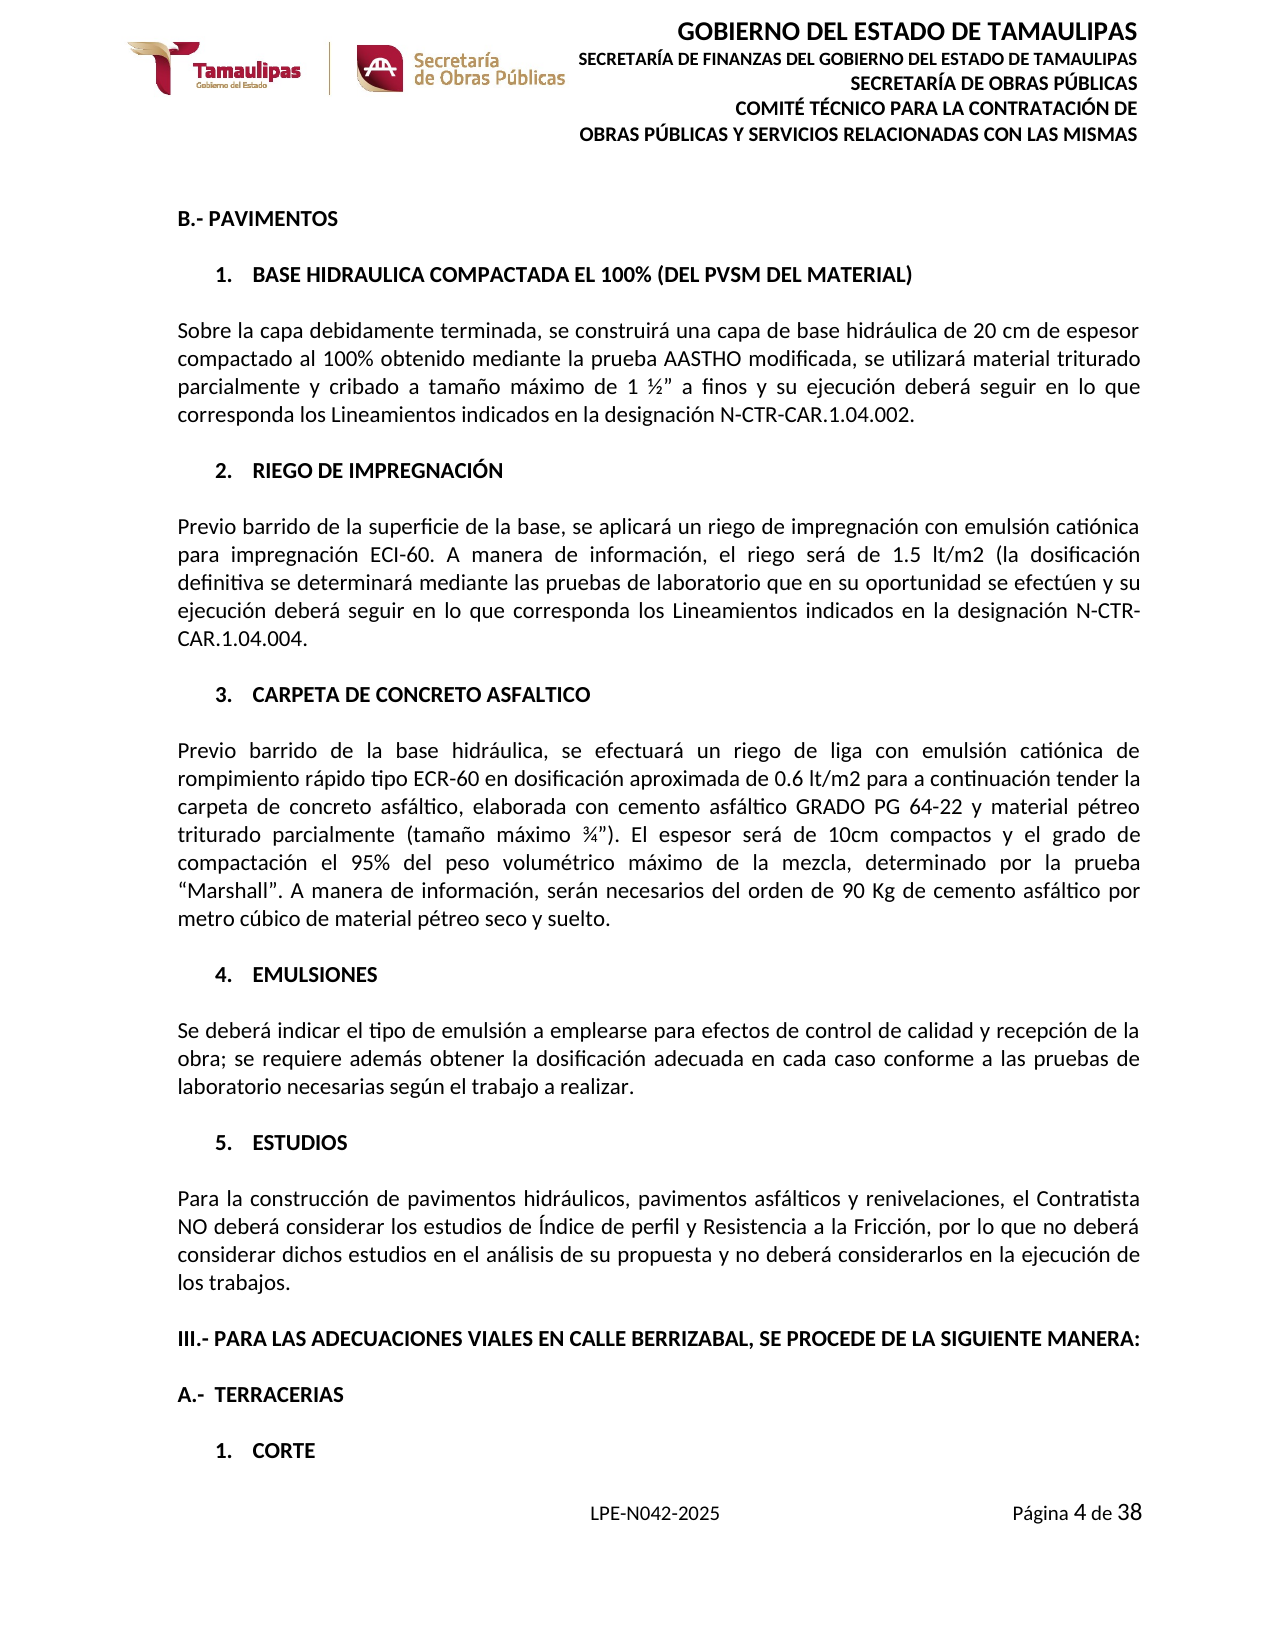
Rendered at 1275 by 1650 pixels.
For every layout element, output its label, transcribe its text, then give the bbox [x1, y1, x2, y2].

text Previo barrido de la base hidráulica, se efectuará un riego de liga con emulsión catiónica de rompimiento rápido tipo ECR-60 en dosificación aproximada de 0.6 lt/m2 para a continuación tender la carpeta de concreto asfáltico, elaborada con cemento asfáltico GRADO PG 64-22 y material pétreo triturado parcialmente (tamaño máximo ¾”). El espesor será de 10cm compactos y el grado de compactación el 95% del peso volumétrico máximo de la mezcla, determinado por la prueba “Marshall”. A manera de información, serán necesarios del orden de 90 Kg de cemento asfáltico por metro cúbico de material pétreo seco y suelto. [177, 736, 1142, 932]
text B.- PAVIMENTOS [177, 204, 1142, 232]
text Se deberá indicar el tipo de emulsión a emplearse para efectos de control de calidad y recepción de la obra; se requiere además obtener la dosificación adecuada en cada caso conforme a las pruebas de laboratorio necesarias según el trabajo a realizar. [177, 1016, 1142, 1100]
list CORTE [215, 1437, 1142, 1465]
list BASE HIDRAULICA COMPACTADA EL 100% (DEL PVSM DEL MATERIAL) [215, 260, 1142, 288]
text Para la construcción de pavimentos hidráulicos, pavimentos asfálticos y renivelaciones, el Contratista NO deberá considerar los estudios de Índice de perfil y Resistencia a la Fricción, por lo que no deberá considerar dichos estudios en el análisis de su propuesta y no deberá considerarlos en la ejecución de los trabajos. [177, 1184, 1142, 1297]
picture [120, 19, 657, 111]
text A.- TERRACERIAS [177, 1381, 1142, 1409]
list CARPETA DE CONCRETO ASFALTICO [215, 680, 1142, 708]
text III.- PARA LAS ADECUACIONES VIALES EN CALLE BERRIZABAL, SE PROCEDE DE LA SIGUIENTE MANERA: [177, 1324, 1142, 1353]
list RIEGO DE IMPREGNACIÓN [215, 456, 1142, 484]
text Sobre la capa debidamente terminada, se construirá una capa de base hidráulica de 20 cm de espesor compactado al 100% obtenido mediante la prueba AASTHO modificada, se utilizará material triturado parcialmente y cribado a tamaño máximo de 1 ½” a finos y su ejecución deberá seguir en lo que corresponda los Lineamientos indicados en la designación N-CTR-CAR.1.04.002. [177, 316, 1142, 428]
list ESTUDIOS [215, 1128, 1142, 1156]
list EMULSIONES [215, 960, 1142, 988]
text Previo barrido de la superficie de la base, se aplicará un riego de impregnación con emulsión catiónica para impregnación ECI-60. A manera de información, el riego será de 1.5 lt/m2 (la dosificación definitiva se determinará mediante las pruebas de laboratorio que en su oportunidad se efectúen y su ejecución deberá seguir en lo que corresponda los Lineamientos indicados en la designación N-CTR-CAR.1.04.004. [177, 512, 1142, 652]
